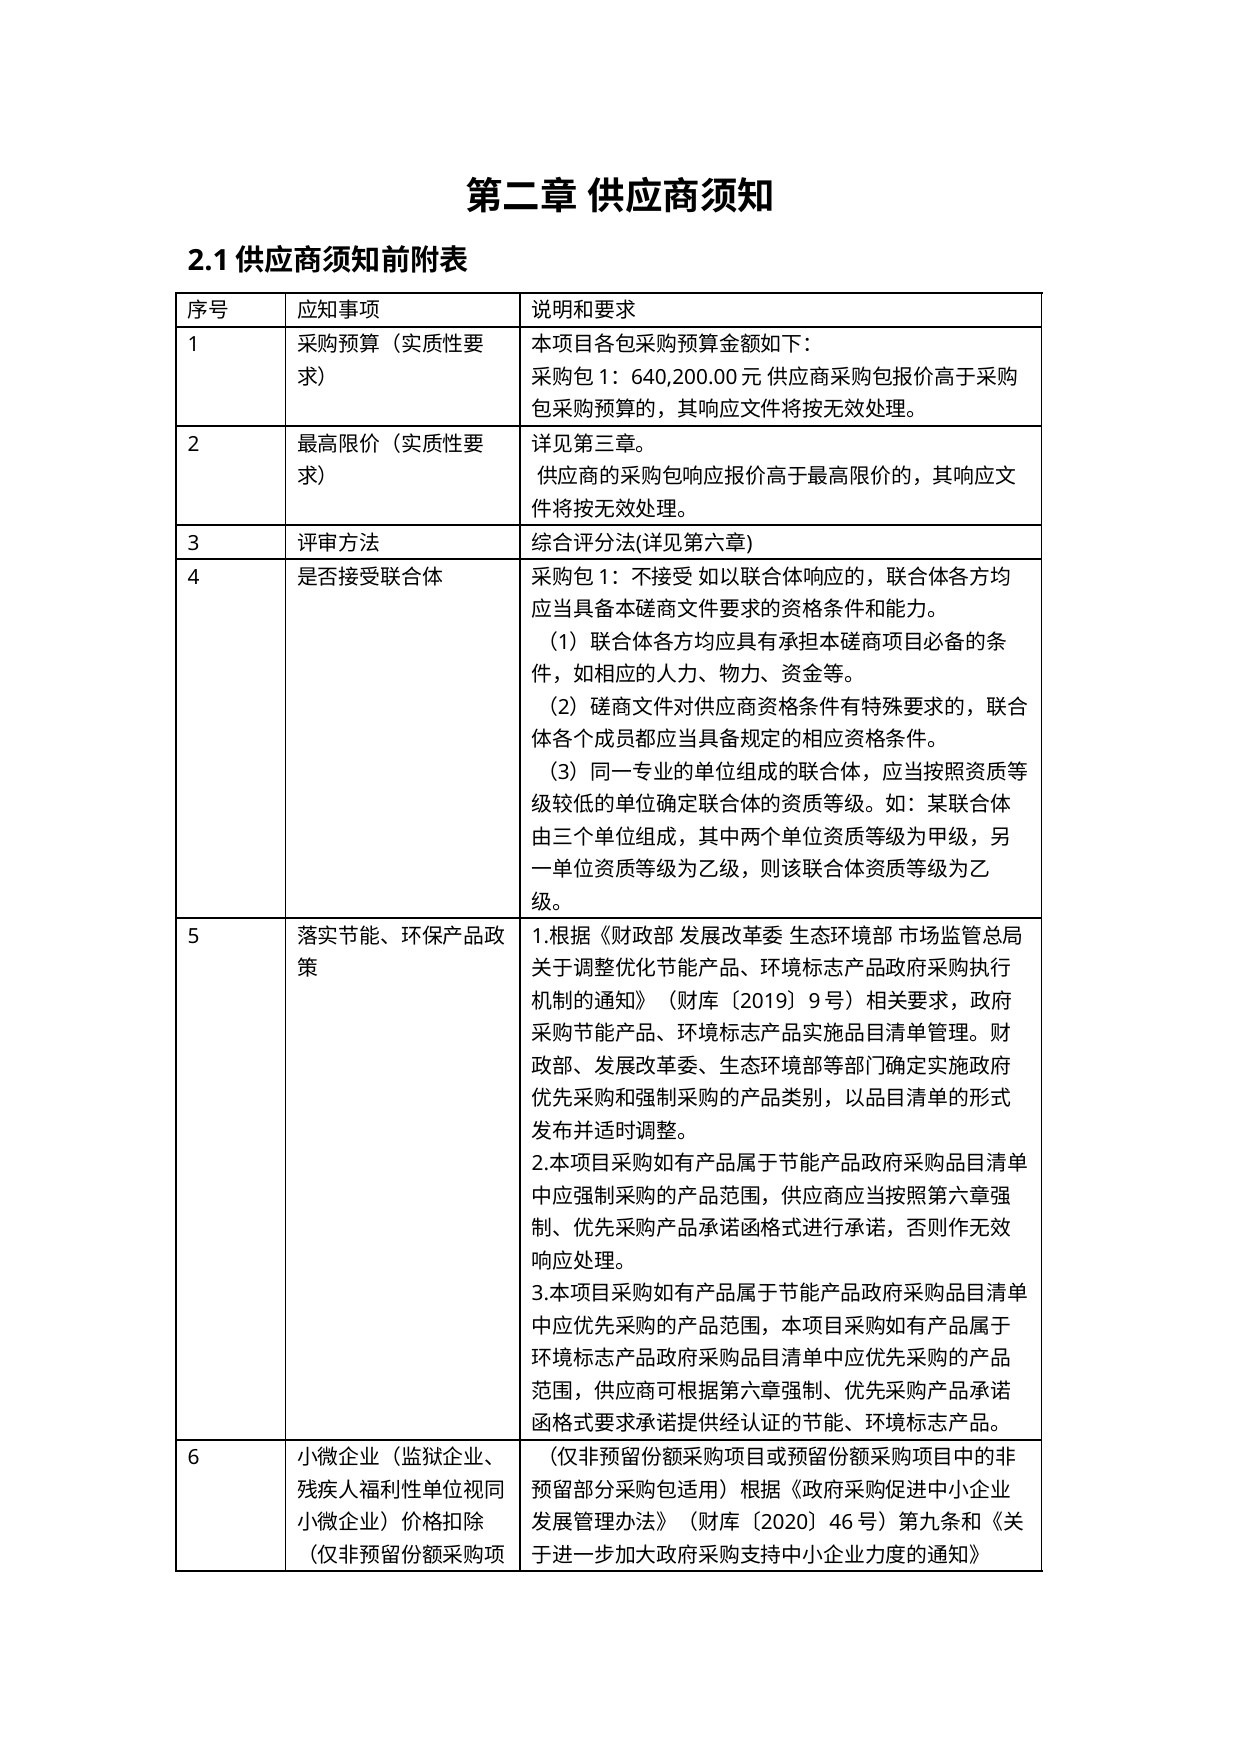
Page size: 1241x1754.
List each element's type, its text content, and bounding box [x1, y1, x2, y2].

text 2.1供应商须知前附表 [187, 227, 1053, 292]
table_header 应知事项 [286, 294, 519, 326]
table_cell 3 [177, 526, 285, 558]
table_cell 最高限价（实质性要求） [286, 427, 519, 524]
table_cell 是否接受联合体 [286, 560, 519, 917]
table_cell 详见第三章。 供应商的采购包响应报价高于最高限价的，其响应文件将按无效处理。 [521, 427, 1041, 524]
table_cell 1 [177, 328, 285, 425]
table_cell 6 [177, 1441, 285, 1570]
table_header 说明和要求 [521, 294, 1041, 326]
table_cell 落实节能、环保产品政策 [286, 919, 519, 1439]
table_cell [286, 1441, 519, 1570]
table_cell 评审方法 [286, 526, 519, 558]
table_cell 综合评分法(详见第六章) [521, 526, 1041, 558]
table_cell 4 [177, 560, 285, 917]
table_cell 采购预算（实质性要求） [286, 328, 519, 425]
table_cell 2 [177, 427, 285, 524]
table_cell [521, 1441, 1041, 1570]
table_cell 5 [177, 919, 285, 1439]
table_cell 1.根据《财政部 发展改革委 生态环境部 市场监管总局关于调整优化节能产品、环境标志产品政府采购执行机制的通知》（财库〔2019〕9号）相关要求，政府采购节能产品、环境标志产品实施品目清单管理。财政部、发展改革委、生态环境部等部门确定实施政府优先采购和强制采购的产品类别，以品目清单的形式发布并适时调整。 2.本项目采购如有产品属于节能产品政府采购品目清单中应强制采购的产品范围，供应商应当按照第六章强制、优先采购产品承诺函格式进行承诺，否则作无效响应处理。 3.本项目采购如有产品属于节能产品政府采购品目清单中应优先采购的产品范围，本项目采购如有产品属于环境标志产品政府采购品目清单中应优先采购的产品范围，供应商可根据第六章强制、优先采购产品承诺函格式要求承诺提供经认证的节能、环境标志产品。 [521, 919, 1041, 1439]
text 第二章 供应商须知 [187, 162, 1053, 227]
table_cell 本项目各包采购预算金额如下： 采购包1：640,200.00元 供应商采购包报价高于采购包采购预算的，其响应文件将按无效处理。 [521, 328, 1041, 425]
table_header 序号 [177, 294, 285, 326]
table_cell 采购包1：不接受 如以联合体响应的，联合体各方均应当具备本磋商文件要求的资格条件和能力。 （1）联合体各方均应具有承担本磋商项目必备的条件，如相应的人力、物力、资金等。 （2）磋商文件对供应商资格条件有特殊要求的，联合体各个成员都应当具备规定的相应资格条件。 （3）同一专业的单位组成的联合体，应当按照资质等级较低的单位确定联合体的资质等级。如：某联合体由三个单位组成，其中两个单位资质等级为甲级，另一单位资质等级为乙级，则该联合体资质等级为乙级。 [521, 560, 1041, 917]
